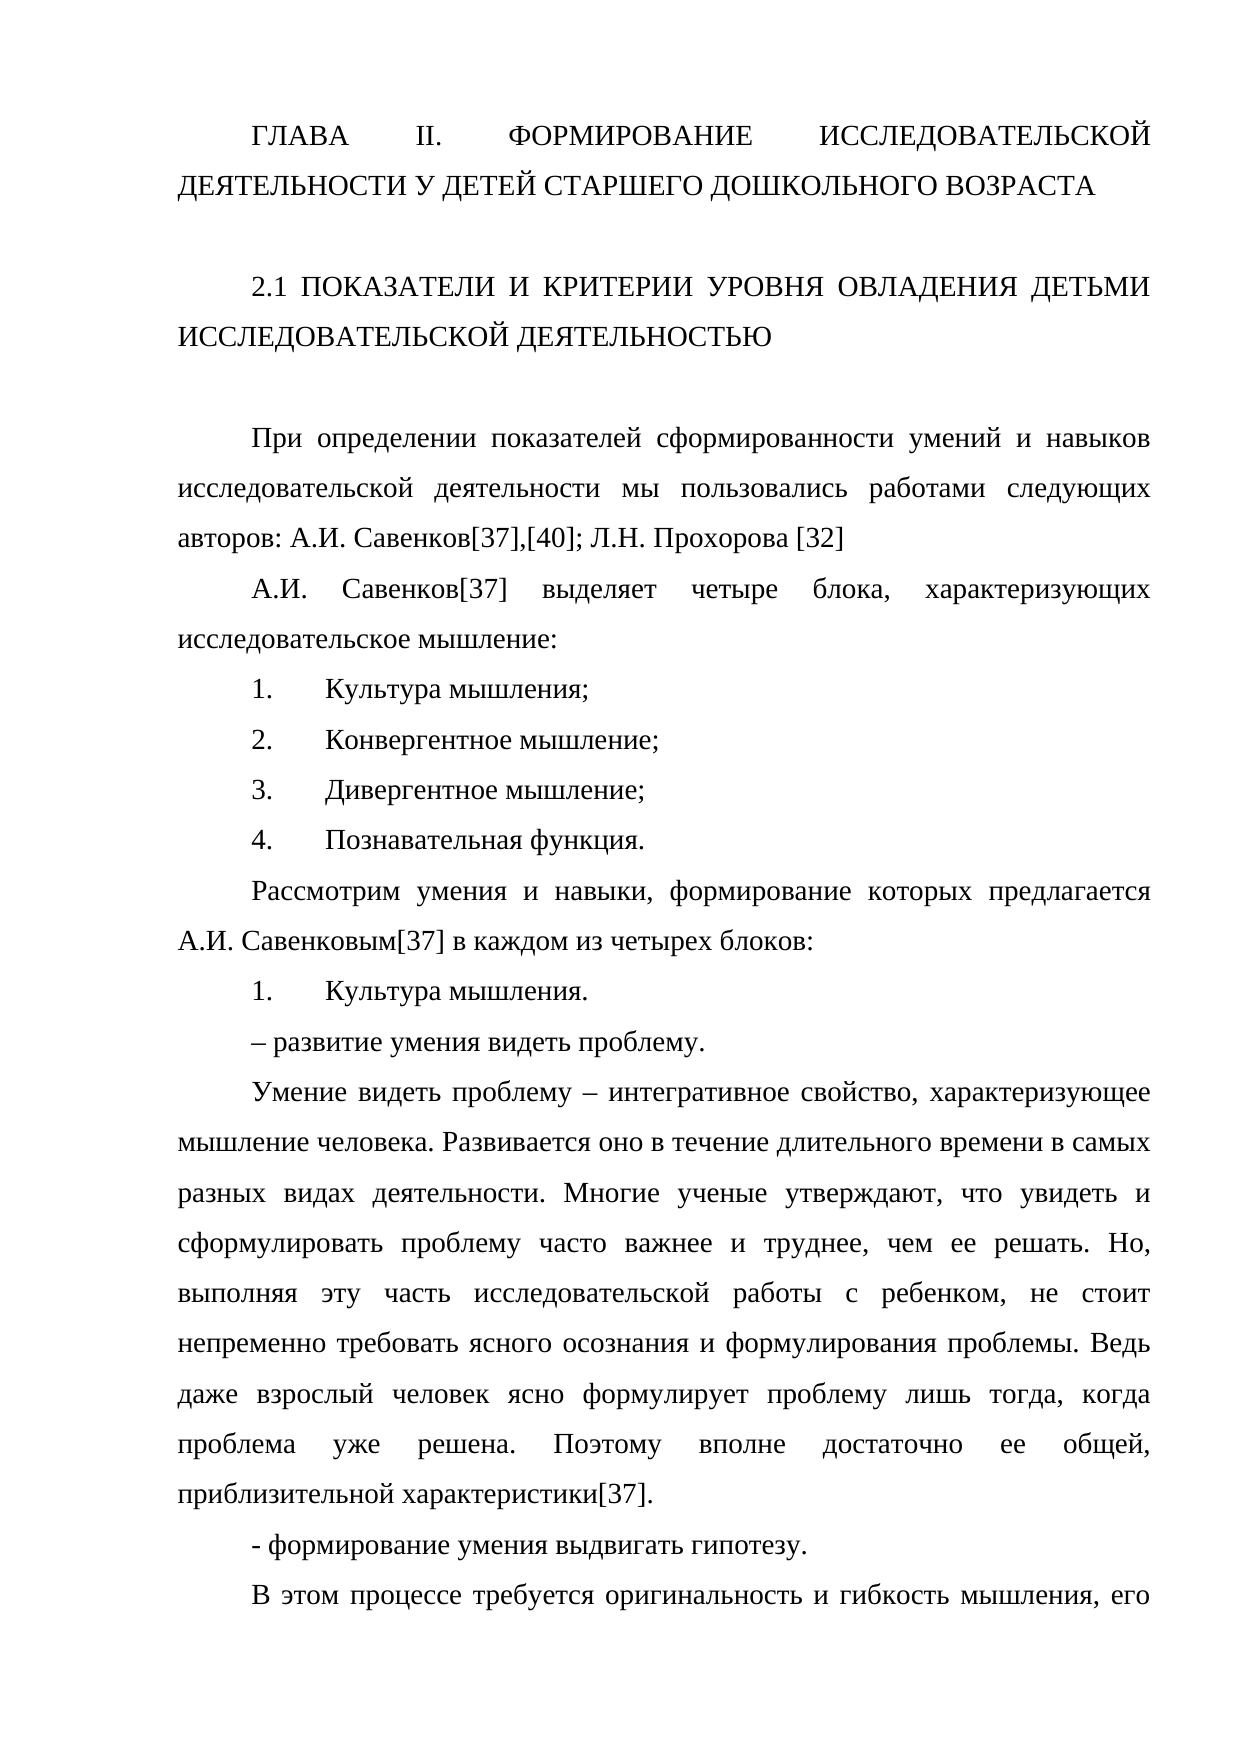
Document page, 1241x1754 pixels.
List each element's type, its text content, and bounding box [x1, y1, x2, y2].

text При определении показателей сформированности умений и навыков исследовательской деятельности мы пользовались работами следующих авторов: А.И. Савенков[37],[40]; Л.Н. Прохорова [32] [177, 420, 1152, 554]
text А.И. Савенков[37] выделяет четыре блока, характеризующих исследовательское мышление: [177, 571, 1152, 655]
text 2.1 Показатели и критерии уровня овладения детьми исследовательской деятельностью [177, 269, 1152, 353]
list Конвергентное мышление; [177, 722, 1152, 755]
list Познавательная функция. [177, 822, 1152, 856]
text – развитие умения видеть проблему. [177, 1024, 1152, 1057]
text Умение видеть проблему – интегративное свойство, характеризующее мышление человека. Развивается оно в течение длительного времени в самых разных видах деятельности. Многие ученые утверждают, что увидеть и сформулировать проблему часто важнее и труднее, чем ее решать. Но, выполняя эту часть исследовательской работы с ребенком, не стоит непременно требовать ясного осознания и формулирования проблемы. Ведь даже взрослый человек ясно формулирует проблему лишь тогда, когда проблема уже решена. Поэтому вполне достаточно ее общей, приблизительной характеристики[37]. [177, 1074, 1152, 1510]
text Рассмотрим умения и навыки, формирование которых предлагается А.И. Савенковым[37] в каждом из четырех блоков: [177, 873, 1152, 957]
text ГЛАВА II. Формирование исследовательской деятельности у детей старшего дошкольного возраста [177, 118, 1152, 202]
list Культура мышления. [177, 973, 1152, 1007]
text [177, 1577, 1152, 1611]
list Дивергентное мышление; [177, 772, 1152, 806]
list Культура мышления; [177, 672, 1152, 705]
text - формирование умения выдвигать гипотезу. [177, 1527, 1152, 1560]
